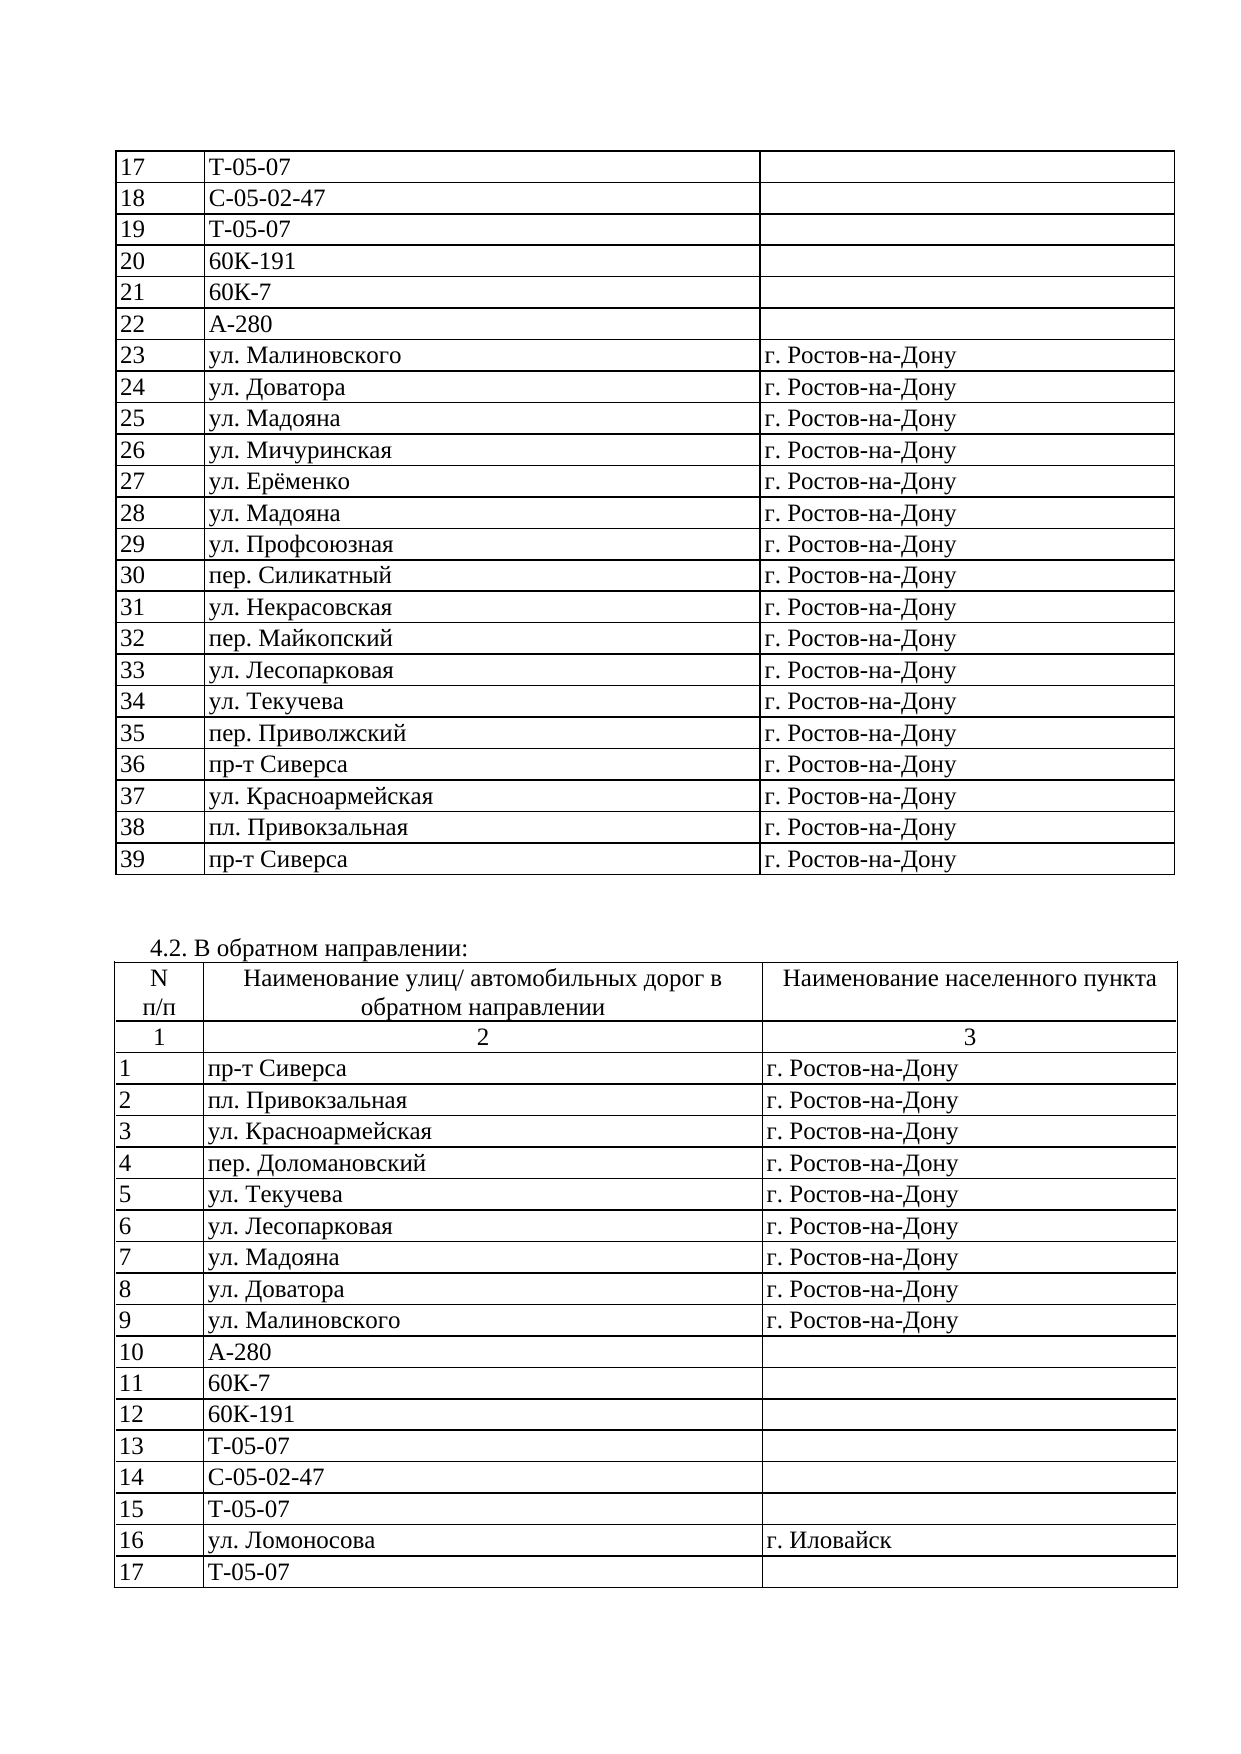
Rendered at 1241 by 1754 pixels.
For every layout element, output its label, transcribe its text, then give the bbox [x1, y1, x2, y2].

table_cell 1 [115, 1021, 203, 1052]
table_cell г. Ростов-на-Дону [761, 529, 1174, 559]
table_cell 1 [115, 1053, 203, 1083]
table_cell пер. Приволжский [205, 718, 759, 748]
table_cell 33 [117, 655, 204, 685]
text 4.2. В обратном направлении: [150, 933, 1090, 961]
table_cell 36 [117, 749, 204, 779]
table_cell пер. Силикатный [205, 561, 759, 590]
table_cell [763, 1461, 1177, 1492]
table_cell г. Ростов-на-Дону [763, 1241, 1177, 1272]
table_cell ул. Текучева [205, 686, 759, 716]
table_cell г. Ростов-на-Дону [763, 1209, 1177, 1241]
table_cell А-280 [205, 309, 759, 339]
table_cell ул. Профсоюзная [205, 529, 759, 559]
table_cell 38 [117, 812, 204, 842]
table_cell Т-05-07 [204, 1431, 762, 1461]
table_cell 3 [763, 1020, 1177, 1052]
table_cell ул. Ломоносова [204, 1525, 762, 1555]
table_cell 2 [204, 1022, 762, 1052]
table_cell 19 [117, 215, 204, 244]
table_cell ул. Малиновского [205, 340, 759, 370]
table_cell [761, 309, 1174, 339]
table_cell г. Ростов-на-Дону [761, 498, 1174, 527]
table_cell Т-05-07 [205, 152, 759, 181]
table_cell ул. Мадояна [204, 1242, 762, 1272]
table_cell г. Ростов-на-Дону [761, 340, 1174, 370]
table_cell 22 [117, 309, 204, 339]
table_cell г. Ростов-на-Дону [763, 1083, 1177, 1115]
table_cell г. Ростов-на-Дону [761, 561, 1174, 590]
table_cell ул. Лесопарковая [204, 1211, 762, 1241]
table_cell г. Ростов-на-Дону [761, 718, 1174, 748]
table_cell [763, 1555, 1177, 1587]
table_cell ул. Красноармейская [204, 1116, 762, 1146]
table_cell [761, 246, 1174, 276]
table_cell пер. Доломановский [204, 1148, 762, 1178]
table_cell 29 [117, 529, 204, 559]
table_cell [761, 277, 1174, 307]
table_cell 39 [117, 844, 204, 873]
table_cell Т-05-07 [204, 1494, 762, 1524]
table_cell ул. Доватора [205, 372, 759, 402]
table_cell г. Ростов-на-Дону [763, 1304, 1177, 1335]
table_cell 20 [117, 246, 204, 276]
table_cell г. Ростов-на-Дону [761, 403, 1174, 433]
table_cell ул. Лесопарковая [205, 655, 759, 685]
table_cell 60К-191 [204, 1400, 762, 1429]
table_cell [763, 1492, 1177, 1524]
table_cell 13 [115, 1430, 203, 1461]
table_cell 31 [117, 592, 204, 622]
table_cell пл. Привокзальная [204, 1085, 762, 1115]
table_cell 28 [117, 498, 204, 527]
table_cell 23 [117, 340, 204, 370]
table_cell 18 [117, 183, 204, 213]
table_cell 2 [115, 1084, 203, 1115]
table_cell г. Ростов-на-Дону [763, 1052, 1177, 1083]
table_cell ул. Мичуринская [205, 435, 759, 464]
table_cell 35 [117, 718, 204, 748]
table_cell ул. Некрасовская [205, 592, 759, 622]
table_cell пл. Привокзальная [205, 812, 759, 842]
table_cell 60К-191 [205, 246, 759, 276]
table_cell 24 [117, 372, 204, 402]
table_cell А-280 [204, 1337, 762, 1366]
table_cell 17 [115, 1556, 203, 1587]
table_cell 10 [115, 1336, 203, 1366]
table_cell С-05-02-47 [205, 183, 759, 213]
table_cell г. Ростов-на-Дону [763, 1272, 1177, 1303]
table_header N п/п [115, 963, 203, 1020]
table_cell 12 [115, 1399, 203, 1429]
table_cell г. Ростов-на-Дону [761, 592, 1174, 622]
table_cell г. Ростов-на-Дону [763, 1115, 1177, 1146]
table_cell ул. Ерёменко [205, 466, 759, 496]
table_cell ул. Текучева [204, 1179, 762, 1209]
table_cell ул. Малиновского [204, 1305, 762, 1335]
table_cell [761, 215, 1174, 244]
table_cell 3 [115, 1116, 203, 1146]
table_cell 34 [117, 686, 204, 716]
table_header Наименование улиц/ автомобильных дорог в обратном направлении [204, 963, 762, 1020]
table_cell г. Ростов-на-Дону [761, 372, 1174, 402]
table_header Наименование населенного пункта [763, 963, 1177, 1020]
table_cell 4 [115, 1147, 203, 1178]
table_cell 60К-7 [205, 277, 759, 307]
table_cell 37 [117, 781, 204, 811]
table_cell г. Ростов-на-Дону [761, 812, 1174, 842]
table_cell г. Иловайск [763, 1524, 1177, 1555]
table_cell [761, 183, 1174, 213]
table_cell 21 [117, 277, 204, 307]
table_cell г. Ростов-на-Дону [761, 435, 1174, 464]
table_cell 14 [115, 1462, 203, 1492]
table_cell 25 [117, 403, 204, 433]
table_cell [763, 1429, 1177, 1461]
table_cell 7 [115, 1242, 203, 1272]
table_cell 11 [115, 1368, 203, 1398]
table_cell г. Ростов-на-Дону [761, 466, 1174, 496]
table_cell 8 [115, 1273, 203, 1303]
table_cell пер. Майкопский [205, 623, 759, 653]
table_cell пр-т Сиверса [204, 1053, 762, 1083]
table_cell 16 [115, 1525, 203, 1555]
table_cell [763, 1398, 1177, 1429]
table_cell ул. Мадояна [205, 403, 759, 433]
table_cell г. Ростов-на-Дону [761, 623, 1174, 653]
table_cell пр-т Сиверса [205, 844, 759, 873]
table_cell г. Ростов-на-Дону [763, 1146, 1177, 1178]
table_cell г. Ростов-на-Дону [763, 1178, 1177, 1209]
table_cell 9 [115, 1305, 203, 1335]
table_cell 15 [115, 1493, 203, 1524]
table_cell г. Ростов-на-Дону [761, 686, 1174, 716]
table_cell 26 [117, 435, 204, 464]
table_cell г. Ростов-на-Дону [761, 749, 1174, 779]
table_cell [763, 1335, 1177, 1366]
table_cell ул. Доватора [204, 1274, 762, 1303]
table_cell Т-05-07 [205, 215, 759, 244]
table_cell 60К-7 [204, 1368, 762, 1398]
table_cell ул. Мадояна [205, 498, 759, 527]
table_cell г. Ростов-на-Дону [761, 781, 1174, 811]
table_cell 5 [115, 1179, 203, 1209]
table_cell 27 [117, 466, 204, 496]
table_cell [761, 152, 1174, 181]
table_cell ул. Красноармейская [205, 781, 759, 811]
table_cell пр-т Сиверса [205, 749, 759, 779]
table_cell 32 [117, 623, 204, 653]
table_cell 30 [117, 561, 204, 590]
table_cell 17 [117, 152, 204, 181]
table_cell г. Ростов-на-Дону [761, 844, 1174, 873]
table_cell Т-05-07 [204, 1557, 762, 1587]
table_cell г. Ростов-на-Дону [761, 655, 1174, 685]
table_cell С-05-02-47 [204, 1462, 762, 1492]
table_cell 6 [115, 1210, 203, 1241]
table_cell [763, 1366, 1177, 1398]
